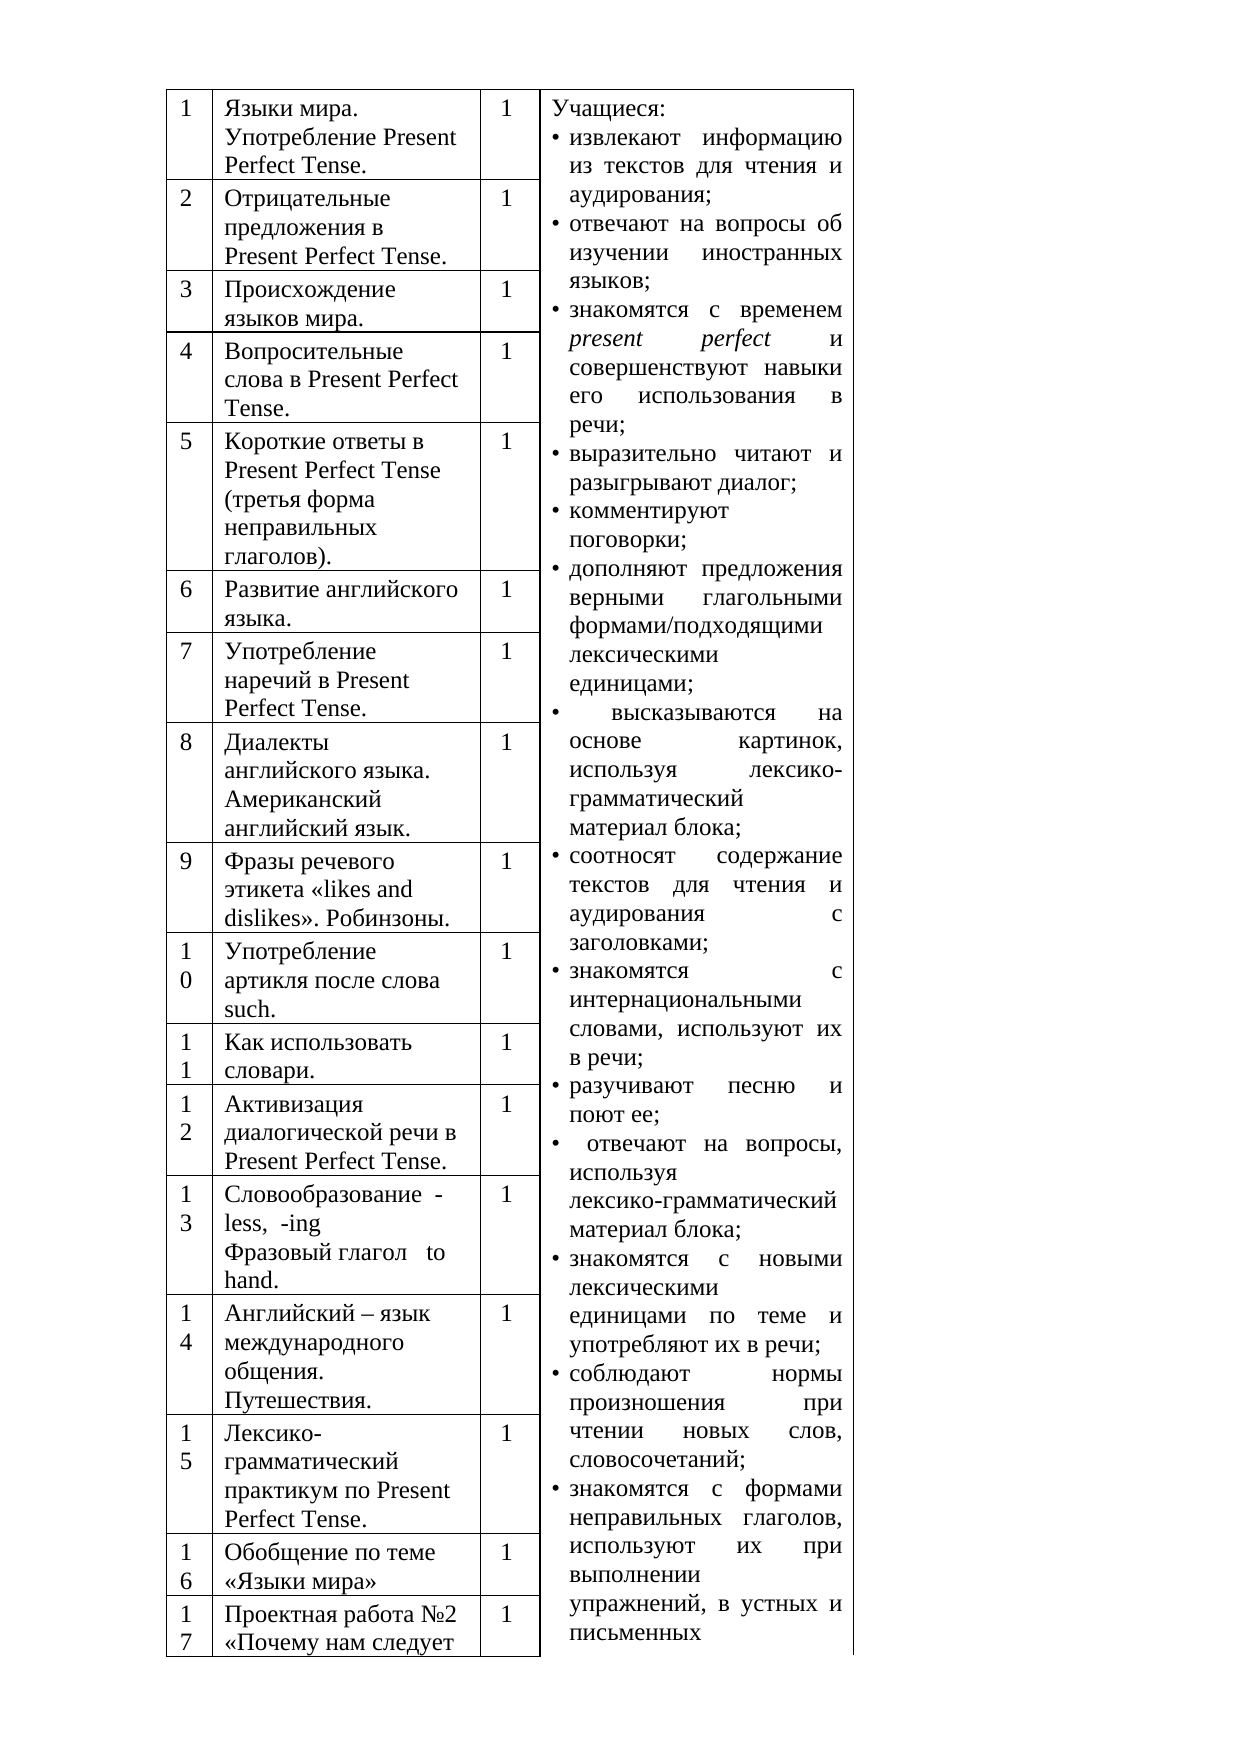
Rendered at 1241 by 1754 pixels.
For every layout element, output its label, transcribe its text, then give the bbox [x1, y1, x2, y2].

table_cell 1 [481, 843, 539, 932]
table_cell 1 [481, 633, 539, 722]
table_cell Английский – язык международного общения. Путешествия. [213, 1295, 480, 1413]
table_cell 1 [481, 180, 539, 270]
table_cell 1 [167, 90, 212, 179]
table_cell 16 [167, 1534, 212, 1594]
table_cell Отрицательные предложения в Present Perfect Tense. [213, 180, 480, 270]
table_cell 1 [481, 1024, 539, 1084]
table_cell Употребление наречий в Present Perfect Tense. [213, 633, 480, 722]
table_cell 1 [481, 271, 539, 331]
table_cell 1 [481, 333, 539, 422]
table_cell 15 [167, 1415, 212, 1533]
table_cell 6 [167, 571, 212, 632]
table_cell 2 [167, 180, 212, 270]
table_cell 13 [167, 1176, 212, 1294]
table_cell 1 [481, 1596, 539, 1656]
table_cell 11 [167, 1024, 212, 1084]
table_cell Происхождение языков мира. [213, 271, 480, 331]
table_cell 9 [167, 843, 212, 932]
table_cell 10 [167, 933, 212, 1023]
table_cell 14 [167, 1295, 212, 1413]
table_cell 1 [481, 1085, 539, 1175]
table_cell 12 [167, 1085, 212, 1175]
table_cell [213, 1596, 480, 1656]
table_cell Употребление артикля после слова such. [213, 933, 480, 1023]
table_cell Вопросительные слова в Present Perfect Tense. [213, 333, 480, 422]
table_cell 1 [481, 90, 539, 179]
table_cell 1 [481, 1415, 539, 1533]
table_cell Словообразование -less, -ing Фразовый глагол to hand. [213, 1176, 480, 1294]
table_cell 5 [167, 423, 212, 570]
table_cell 4 [167, 333, 212, 422]
table_cell Учащиеся: извлекают информацию из текстов для чтения и аудирования; отвечают на вопросы об изучении иностранных языков; знакомятся с временем present perfect и совершенствуют навыки его использования в речи; выразительно читают и разыгрывают диалог; комментируют поговорки; дополняют предложения верными глагольными формами/подходящими лексическими единицами; высказываются на основе картинок, используя лексико-грамматический материал блока; соотносят содержание текстов для чтения и аудирования с заголовками; знакомятся с интернациональными словами, используют их в речи; разучивают песню и поют ее; отвечают на вопросы, используя лексико-грамматический материал блока; знакомятся с новыми лексическими единицами по теме и употребляют их в речи; соблюдают нормы произношения при чтении новых слов, словосочетаний; знакомятся с формами неправильных глаголов, используют их при выполнении упражнений, в устных и письменных высказываниях; расширяют знания об американском варианте английского языка; отвечают на вопросы о распространенности английского языка в мире; выразительно читают стихотворение; выражают свое отношение к событиям и явлениям; разыгрывают микродиалог — обмен мнениями; совершенствуют навыки использования в речи слова such; дифференцируют на слух звуки/слова/словосочетания английского языка; читают текст и соотносят содержание его параграфов с заголовками; учатся работать со словарем; знакомятся с различием между лексическими единицами dictionary и vocabulary; выразительно читают и разыгрывают диалог, составляют на его основе собственный развернутый диалог; используют суффиксы -less, -ing для образования производных слов; выполняют задания на словообразование; знакомятся с новыми фразовыми глаголами и используют их в речи; описывают урок английского языка на основе ключевых слов; высказываются о способах самостоя-тельного овладения английским языком на основе ключевых слов; высказываются о значимости изучения английского языка на основе ключевых слов; пишут диктант на лексический материал блока; комментируют утверждения; выполняют проектное задание; самостоятельно оценивают свои учебные достижения [541, 90, 854, 1656]
table_cell 1 [481, 723, 539, 842]
table_cell Развитие английского языка. [213, 571, 480, 632]
table_cell Активизация диалогической речи в Present Perfect Tense. [213, 1085, 480, 1175]
table_cell 17 [167, 1596, 212, 1656]
table_cell 1 [481, 571, 539, 632]
table_cell 1 [481, 1176, 539, 1294]
table_cell 8 [167, 723, 212, 842]
table_cell Обобщение по теме «Языки мира» [213, 1534, 480, 1594]
table_cell 3 [167, 271, 212, 331]
table_cell 1 [481, 1295, 539, 1413]
table_cell Диалекты английского языка. Американский английский язык. [213, 723, 480, 842]
table_cell Короткие ответы в Present Perfect Tense (третья форма неправильных глаголов). [213, 423, 480, 570]
table_cell 1 [481, 933, 539, 1023]
table_cell Фразы речевого этикета «likes and dislikes». Робинзоны. [213, 843, 480, 932]
table_cell Лексико-грамматический практикум по Present Perfect Tense. [213, 1415, 480, 1533]
table_cell Как использовать словари. [213, 1024, 480, 1084]
table_cell 7 [167, 633, 212, 722]
table_cell 1 [481, 1534, 539, 1594]
table_cell 1 [481, 423, 539, 570]
table_cell Языки мира. Употребление Present Perfect Tense. [213, 90, 480, 179]
